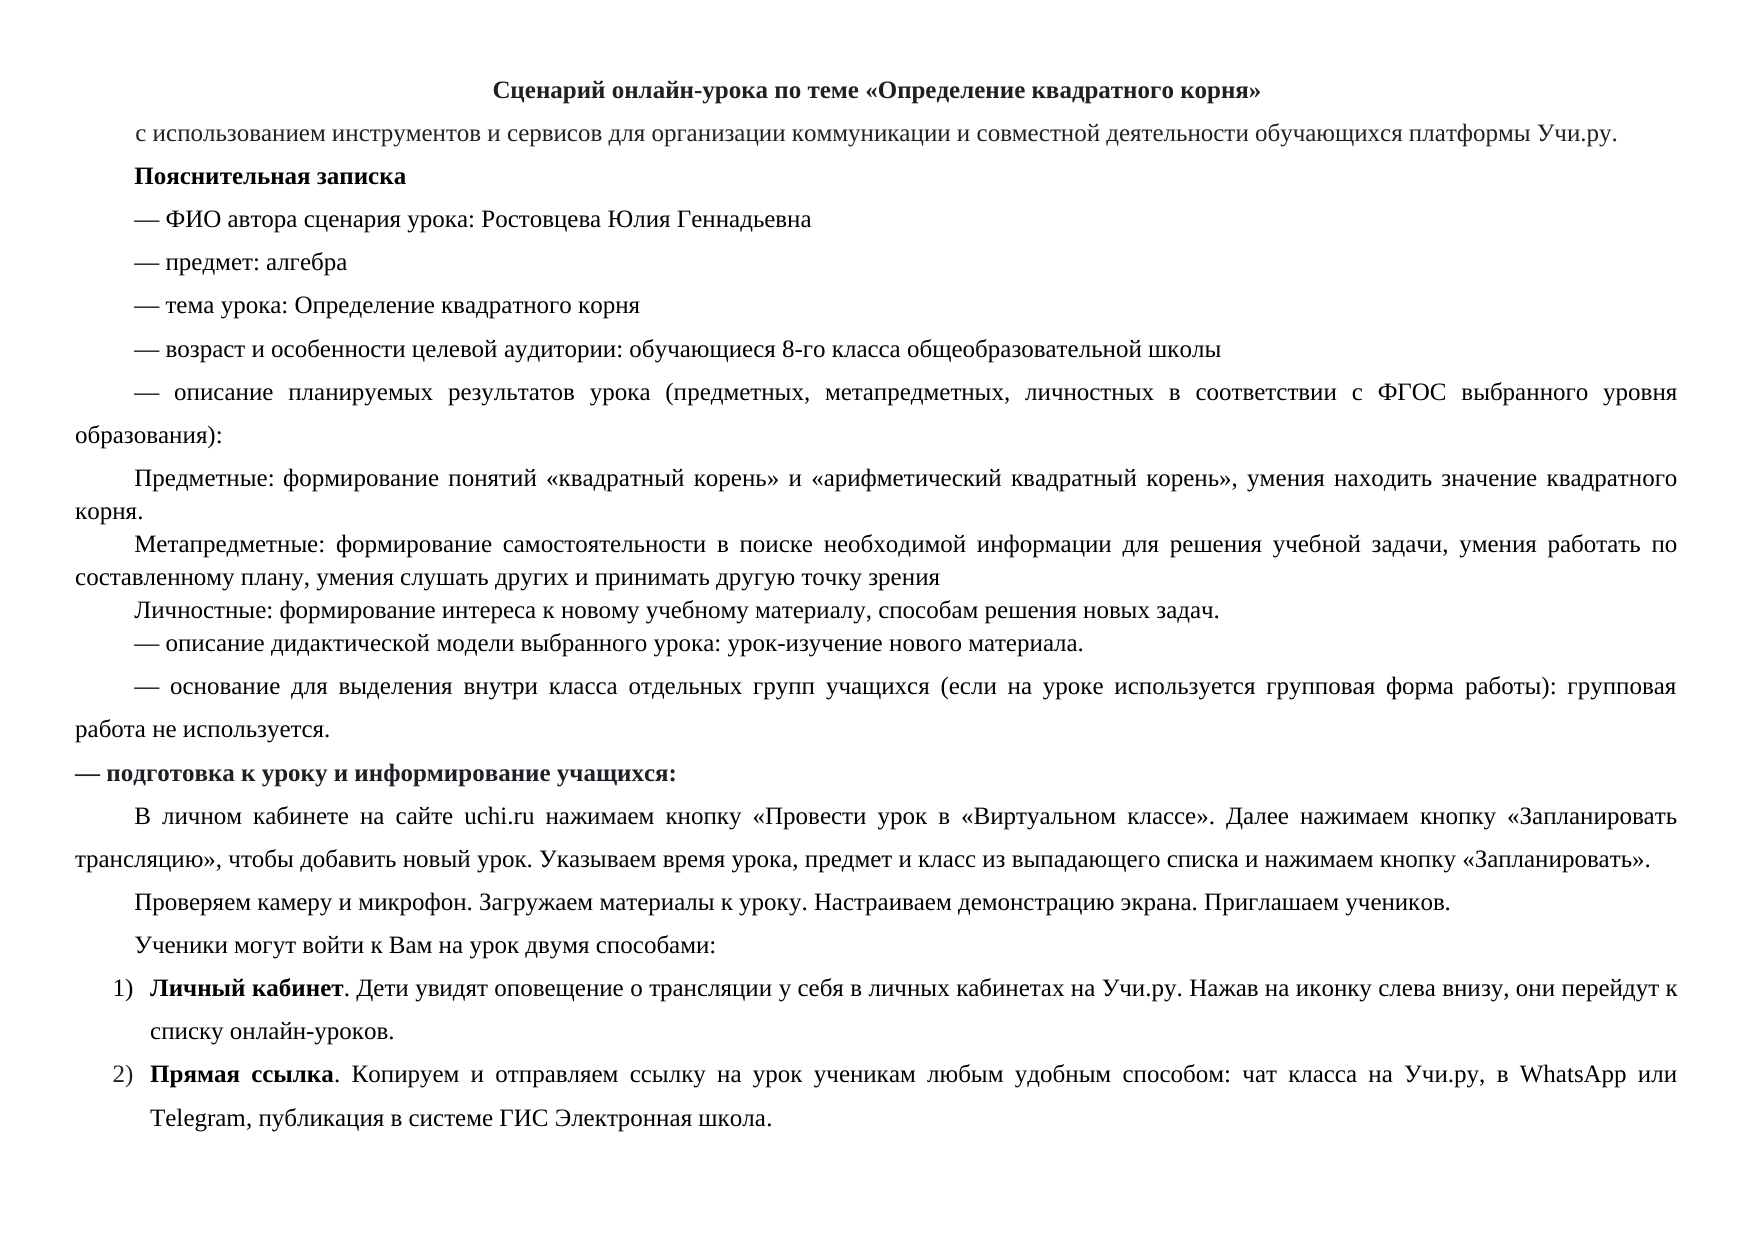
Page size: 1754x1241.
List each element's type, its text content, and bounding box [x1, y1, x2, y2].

text Метапредметные: формирование самостоятельности в поиске необходимой информации для решения учебной задачи, умения работать по составленному плану, умения слушать других и принимать другую точку зрения [75, 529, 1679, 591]
text с использованием инструментов и сервисов для организации коммуникации и совместной деятельности обучающихся платформы Учи.ру. [75, 118, 1679, 147]
list Прямая ссылка. Копируем и отправляем ссылку на урок ученикам любым удобным способом: чат класса на Учи.ру, в WhatsApp или Telegram, публикация в системе ГИС Электронная школа. [112, 1059, 1679, 1131]
text Проверяем камеру и микрофон. Загружаем материалы к уроку. Настраиваем демонстрацию экрана. Приглашаем учеников. [75, 887, 1679, 916]
text Пояснительная записка [75, 161, 1679, 190]
text Предметные: формирование понятий «квадратный корень» и «арифметический квадратный корень», умения находить значение квадратного корня. [75, 463, 1679, 525]
text — описание дидактической модели выбранного урока: урок-изучение нового материала. [75, 628, 1679, 657]
text Сценарий онлайн-урока по теме «Определение квадратного корня» [75, 75, 1679, 104]
list Личный кабинет. Дети увидят оповещение о трансляции у себя в личных кабинетах на Учи.ру. Нажав на иконку слева внизу, они перейдут к списку онлайн-уроков. [112, 973, 1679, 1045]
text В личном кабинете на сайте uchi.ru нажимаем кнопку «Провести урок в «Виртуальном классе». Далее нажимаем кнопку «Запланировать трансляцию», чтобы добавить новый урок. Указываем время урока, предмет и класс из выпадающего списка и нажимаем кнопку «Запланировать». [75, 801, 1679, 873]
text — описание планируемых результатов урока (предметных, метапредметных, личностных в соответствии с ФГОС выбранного уровня образования): [75, 377, 1679, 449]
text Ученики могут войти к Вам на урок двумя способами: [75, 930, 1679, 959]
text — тема урока: Определение квадратного корня [75, 291, 1679, 319]
text — возраст и особенности целевой аудитории: обучающиеся 8-го класса общеобразовательной школы [75, 334, 1679, 362]
text Личностные: формирование интереса к новому учебному материалу, способам решения новых задач. [75, 595, 1679, 624]
text — предмет: алгебра [75, 247, 1679, 276]
text — подготовка к уроку и информирование учащихся: [75, 758, 1679, 786]
text — ФИО автора сценария урока: Ростовцева Юлия Геннадьевна [75, 204, 1679, 233]
text — основание для выделения внутри класса отдельных групп учащихся (если на уроке используется групповая форма работы): групповая работа не используется. [75, 671, 1679, 743]
